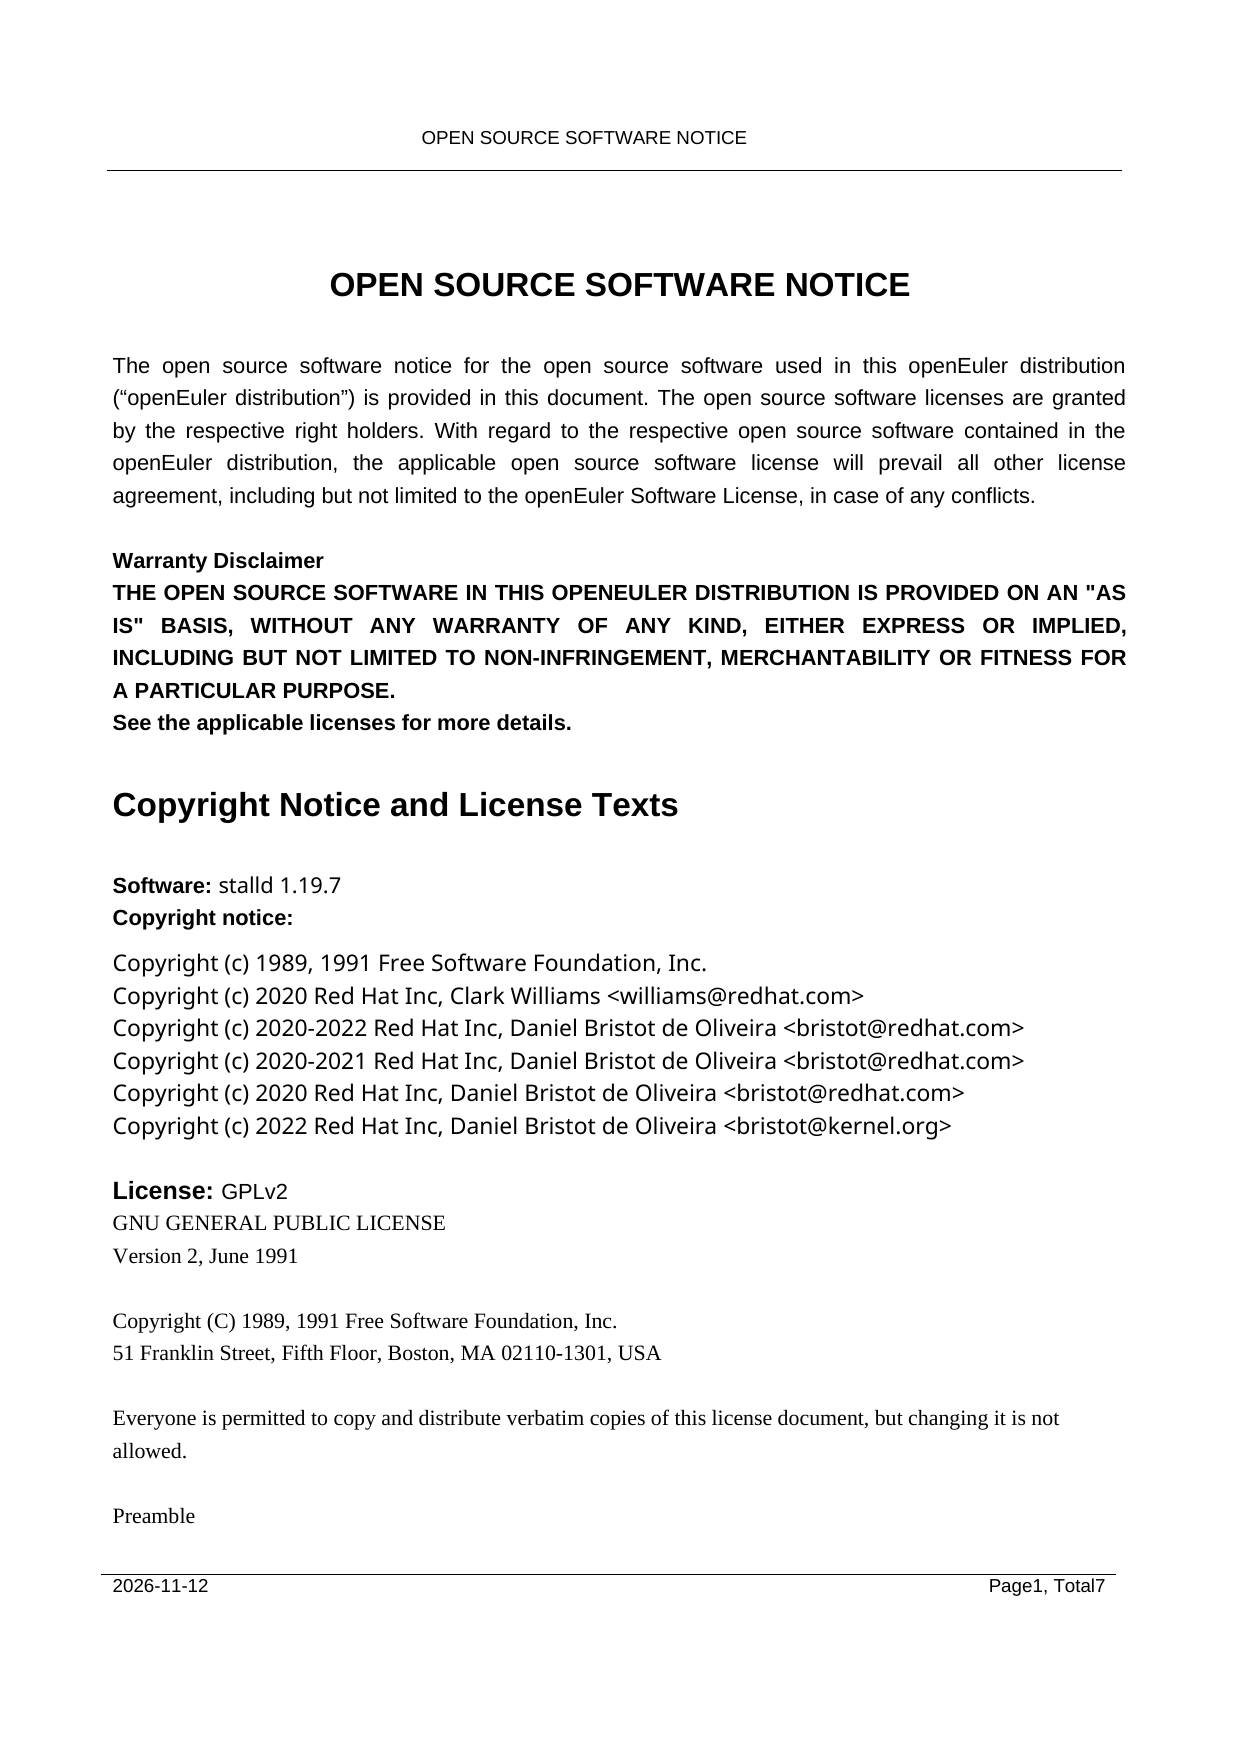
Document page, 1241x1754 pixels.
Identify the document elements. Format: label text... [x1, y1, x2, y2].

text OPEN SOURCE SOFTWARE NOTICE [112, 251, 1128, 316]
text Copyright (c) 1989, 1991 Free Software Foundation, Inc. Copyright (c) 2020 Red Hat Inc, Clark Williams <williams@redhat.com> Copyright (c) 2020-2022 Red Hat Inc, Daniel Bristot de Oliveira <bristot@redhat.com> Copyright (c) 2020-2021 Red Hat Inc, Daniel Bristot de Oliveira <bristot@redhat.com> Copyright (c) 2020 Red Hat Inc, Daniel Bristot de Oliveira <bristot@redhat.com> Copyright (c) 2022 Red Hat Inc, Daniel Bristot de Oliveira <bristot@kernel.org> [112, 947, 1128, 1174]
text Warranty Disclaimer [112, 544, 1128, 576]
text License: GPLv2 [112, 1174, 1128, 1207]
text Copyright Notice and License Texts [112, 771, 1128, 836]
title Software: stalld 1.19.7 [112, 869, 1128, 901]
text The open source software notice for the open source software used in this openEuler distribution (“openEuler distribution”) is provided in this document. The open source software licenses are granted by the respective right holders. With regard to the respective open source software contained in the openEuler distribution, the applicable open source software license will prevail all other license agreement, including but not limited to the openEuler Software License, in case of any conflicts. [112, 349, 1128, 511]
text Copyright notice: [112, 901, 1128, 934]
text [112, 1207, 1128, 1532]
text THE OPEN SOURCE SOFTWARE IN THIS OPENEULER DISTRIBUTION IS PROVIDED ON AN "AS IS" BASIS, WITHOUT ANY WARRANTY OF ANY KIND, EITHER EXPRESS OR IMPLIED, INCLUDING BUT NOT LIMITED TO NON-INFRINGEMENT, MERCHANTABILITY OR FITNESS FOR A PARTICULAR PURPOSE. See the applicable licenses for more details. [112, 576, 1128, 739]
